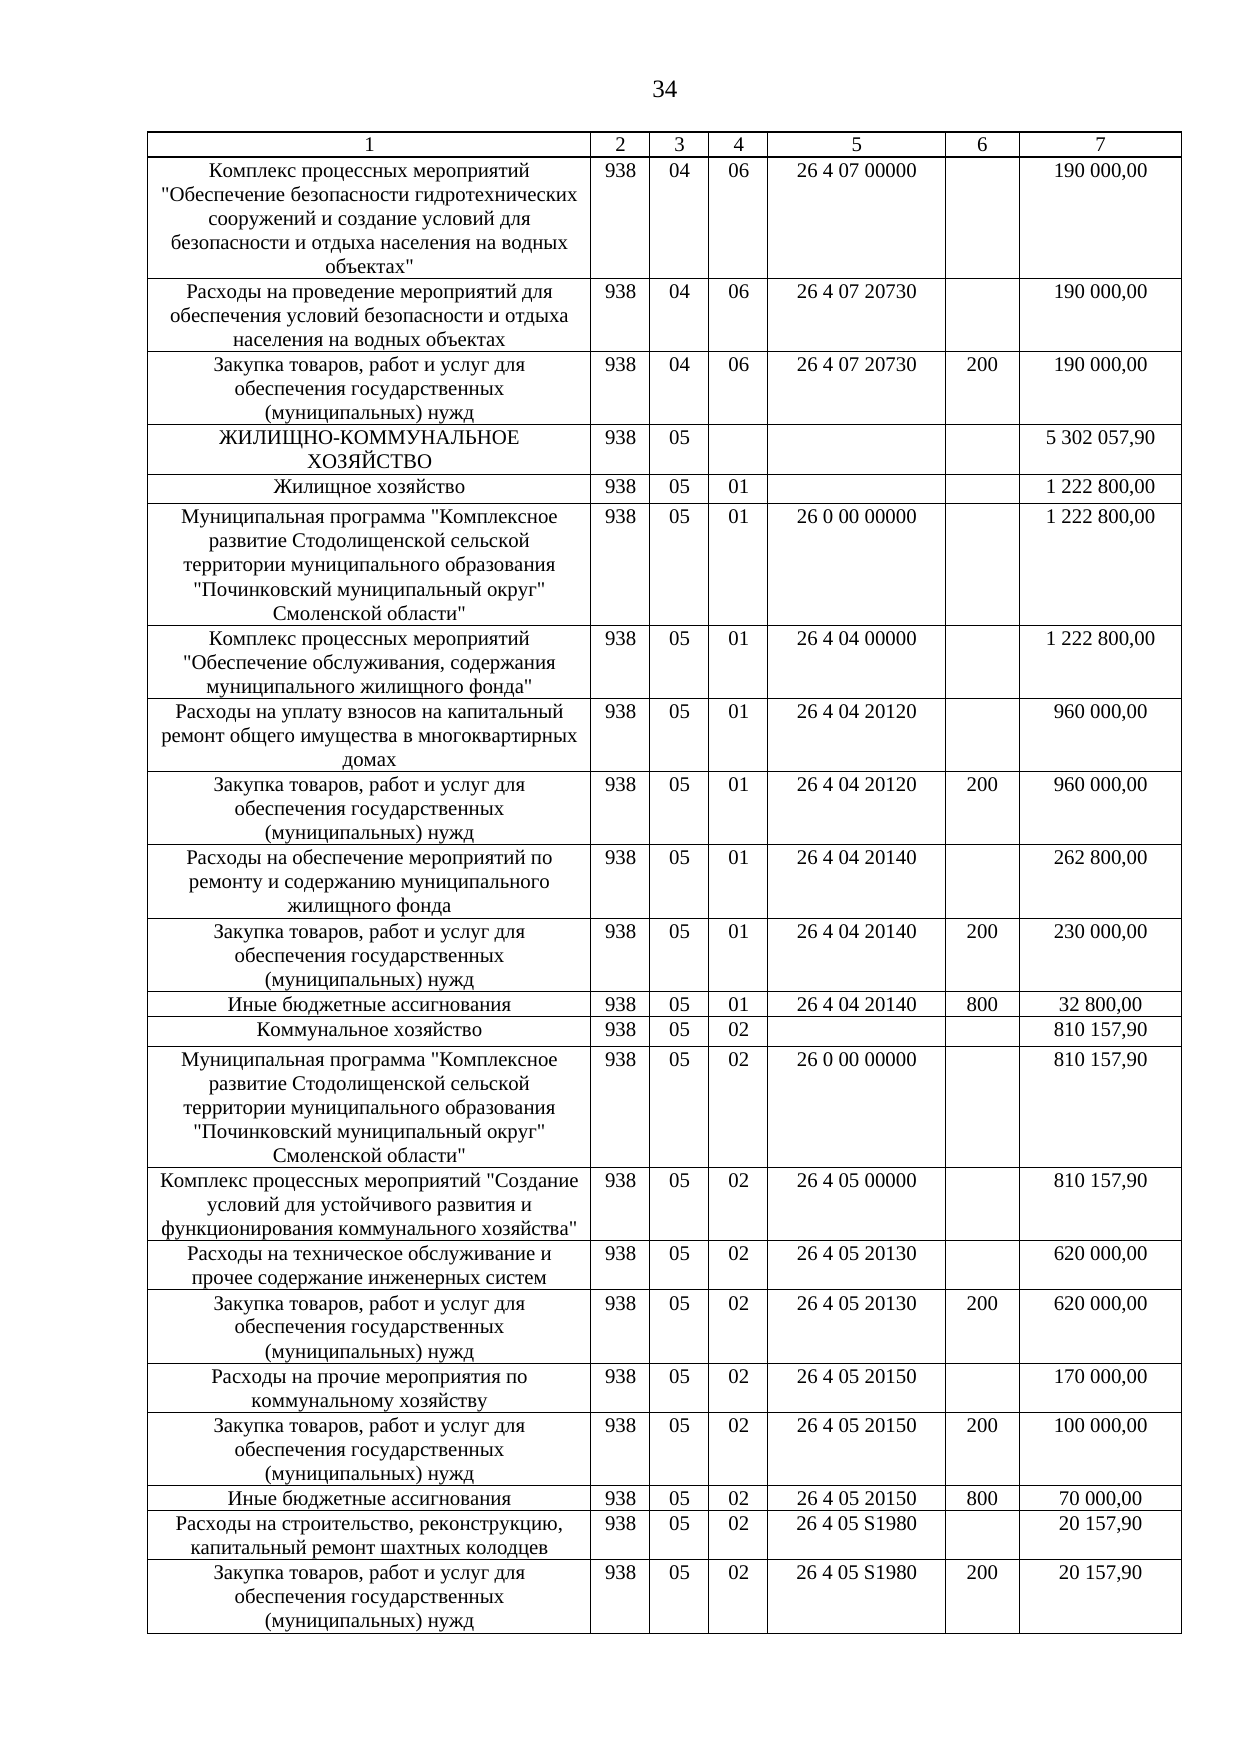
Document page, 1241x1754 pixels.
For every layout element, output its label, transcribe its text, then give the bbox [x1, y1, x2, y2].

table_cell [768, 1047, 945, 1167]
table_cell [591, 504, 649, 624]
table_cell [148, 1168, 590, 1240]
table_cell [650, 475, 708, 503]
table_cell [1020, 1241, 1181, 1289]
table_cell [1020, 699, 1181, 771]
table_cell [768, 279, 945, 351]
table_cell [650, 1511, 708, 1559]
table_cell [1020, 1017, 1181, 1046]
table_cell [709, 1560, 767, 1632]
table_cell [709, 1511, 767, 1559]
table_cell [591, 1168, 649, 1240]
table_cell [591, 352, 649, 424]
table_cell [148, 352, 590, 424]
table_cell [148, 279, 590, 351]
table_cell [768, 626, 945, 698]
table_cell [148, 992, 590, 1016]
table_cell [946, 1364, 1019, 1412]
table_header 4 [709, 133, 767, 156]
table_header 2 [591, 133, 649, 156]
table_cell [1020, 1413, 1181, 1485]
table_header 1 [148, 133, 590, 156]
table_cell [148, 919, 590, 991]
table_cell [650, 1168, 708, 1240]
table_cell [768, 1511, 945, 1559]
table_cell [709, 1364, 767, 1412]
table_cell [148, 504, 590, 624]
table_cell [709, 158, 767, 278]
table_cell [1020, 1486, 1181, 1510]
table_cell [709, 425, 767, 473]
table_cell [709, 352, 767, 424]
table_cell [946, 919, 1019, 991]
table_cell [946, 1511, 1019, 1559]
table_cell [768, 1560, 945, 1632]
table_header 3 [650, 133, 708, 156]
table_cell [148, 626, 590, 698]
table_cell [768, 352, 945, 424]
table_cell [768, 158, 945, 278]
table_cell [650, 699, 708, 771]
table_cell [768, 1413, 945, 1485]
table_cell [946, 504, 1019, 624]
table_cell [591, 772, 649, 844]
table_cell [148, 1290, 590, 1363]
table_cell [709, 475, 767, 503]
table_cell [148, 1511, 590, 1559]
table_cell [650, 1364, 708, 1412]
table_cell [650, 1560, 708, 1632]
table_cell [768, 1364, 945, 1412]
table_header 5 [768, 133, 945, 156]
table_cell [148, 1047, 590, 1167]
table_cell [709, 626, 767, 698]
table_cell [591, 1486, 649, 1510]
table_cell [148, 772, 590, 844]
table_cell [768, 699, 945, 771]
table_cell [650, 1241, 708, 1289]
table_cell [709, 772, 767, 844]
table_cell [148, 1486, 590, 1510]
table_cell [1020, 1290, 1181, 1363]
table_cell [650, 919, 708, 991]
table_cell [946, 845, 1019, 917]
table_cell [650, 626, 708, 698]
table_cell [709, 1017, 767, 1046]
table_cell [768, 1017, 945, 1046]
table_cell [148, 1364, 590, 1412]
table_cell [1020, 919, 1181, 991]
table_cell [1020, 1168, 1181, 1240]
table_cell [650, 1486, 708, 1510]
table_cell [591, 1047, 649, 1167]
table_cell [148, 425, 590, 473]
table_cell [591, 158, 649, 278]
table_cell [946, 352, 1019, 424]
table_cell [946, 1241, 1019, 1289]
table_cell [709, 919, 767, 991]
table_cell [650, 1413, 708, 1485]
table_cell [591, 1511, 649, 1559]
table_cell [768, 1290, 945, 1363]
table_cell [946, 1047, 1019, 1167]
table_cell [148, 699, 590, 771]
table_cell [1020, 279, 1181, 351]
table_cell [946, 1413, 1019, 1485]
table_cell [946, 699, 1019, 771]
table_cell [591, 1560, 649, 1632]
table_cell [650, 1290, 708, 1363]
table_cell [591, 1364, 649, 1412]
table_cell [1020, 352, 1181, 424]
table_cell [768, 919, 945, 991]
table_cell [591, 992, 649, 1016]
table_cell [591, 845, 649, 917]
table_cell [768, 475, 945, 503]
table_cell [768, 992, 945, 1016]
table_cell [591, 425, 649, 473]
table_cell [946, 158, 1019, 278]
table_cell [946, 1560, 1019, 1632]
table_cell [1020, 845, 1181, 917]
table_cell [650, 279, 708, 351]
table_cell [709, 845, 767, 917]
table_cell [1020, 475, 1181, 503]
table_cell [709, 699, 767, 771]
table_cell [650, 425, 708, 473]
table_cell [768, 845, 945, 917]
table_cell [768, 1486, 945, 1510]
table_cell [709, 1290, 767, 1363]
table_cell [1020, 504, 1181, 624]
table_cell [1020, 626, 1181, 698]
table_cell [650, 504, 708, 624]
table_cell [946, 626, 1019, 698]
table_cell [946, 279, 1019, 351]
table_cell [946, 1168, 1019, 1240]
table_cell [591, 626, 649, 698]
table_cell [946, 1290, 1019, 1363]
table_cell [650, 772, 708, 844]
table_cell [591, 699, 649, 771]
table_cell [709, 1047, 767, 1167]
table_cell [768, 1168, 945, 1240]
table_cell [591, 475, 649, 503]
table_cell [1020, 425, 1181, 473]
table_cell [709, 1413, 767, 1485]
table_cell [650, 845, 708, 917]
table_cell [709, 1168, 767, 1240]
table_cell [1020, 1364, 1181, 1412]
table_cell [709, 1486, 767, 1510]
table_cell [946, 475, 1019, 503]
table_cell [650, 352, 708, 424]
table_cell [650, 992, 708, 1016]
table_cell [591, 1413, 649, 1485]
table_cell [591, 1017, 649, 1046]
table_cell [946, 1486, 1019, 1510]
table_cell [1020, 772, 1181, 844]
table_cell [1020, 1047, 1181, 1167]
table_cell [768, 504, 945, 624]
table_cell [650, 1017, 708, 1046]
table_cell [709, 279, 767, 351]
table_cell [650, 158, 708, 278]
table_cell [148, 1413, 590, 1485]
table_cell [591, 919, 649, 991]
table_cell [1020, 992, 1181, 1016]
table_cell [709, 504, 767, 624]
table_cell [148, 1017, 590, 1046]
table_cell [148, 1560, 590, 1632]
table_header 7 [1020, 133, 1181, 156]
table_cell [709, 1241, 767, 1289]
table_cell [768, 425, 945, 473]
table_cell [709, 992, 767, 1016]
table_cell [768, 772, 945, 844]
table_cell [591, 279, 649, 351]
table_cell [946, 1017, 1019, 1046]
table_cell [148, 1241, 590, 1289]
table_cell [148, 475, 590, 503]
table_header 6 [946, 133, 1019, 156]
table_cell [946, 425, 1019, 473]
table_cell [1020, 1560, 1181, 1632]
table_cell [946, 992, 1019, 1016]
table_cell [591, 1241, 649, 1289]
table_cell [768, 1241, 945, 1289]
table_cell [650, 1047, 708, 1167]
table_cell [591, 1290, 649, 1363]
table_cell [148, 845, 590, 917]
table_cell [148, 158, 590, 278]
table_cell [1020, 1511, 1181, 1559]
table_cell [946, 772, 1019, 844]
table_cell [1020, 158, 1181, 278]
